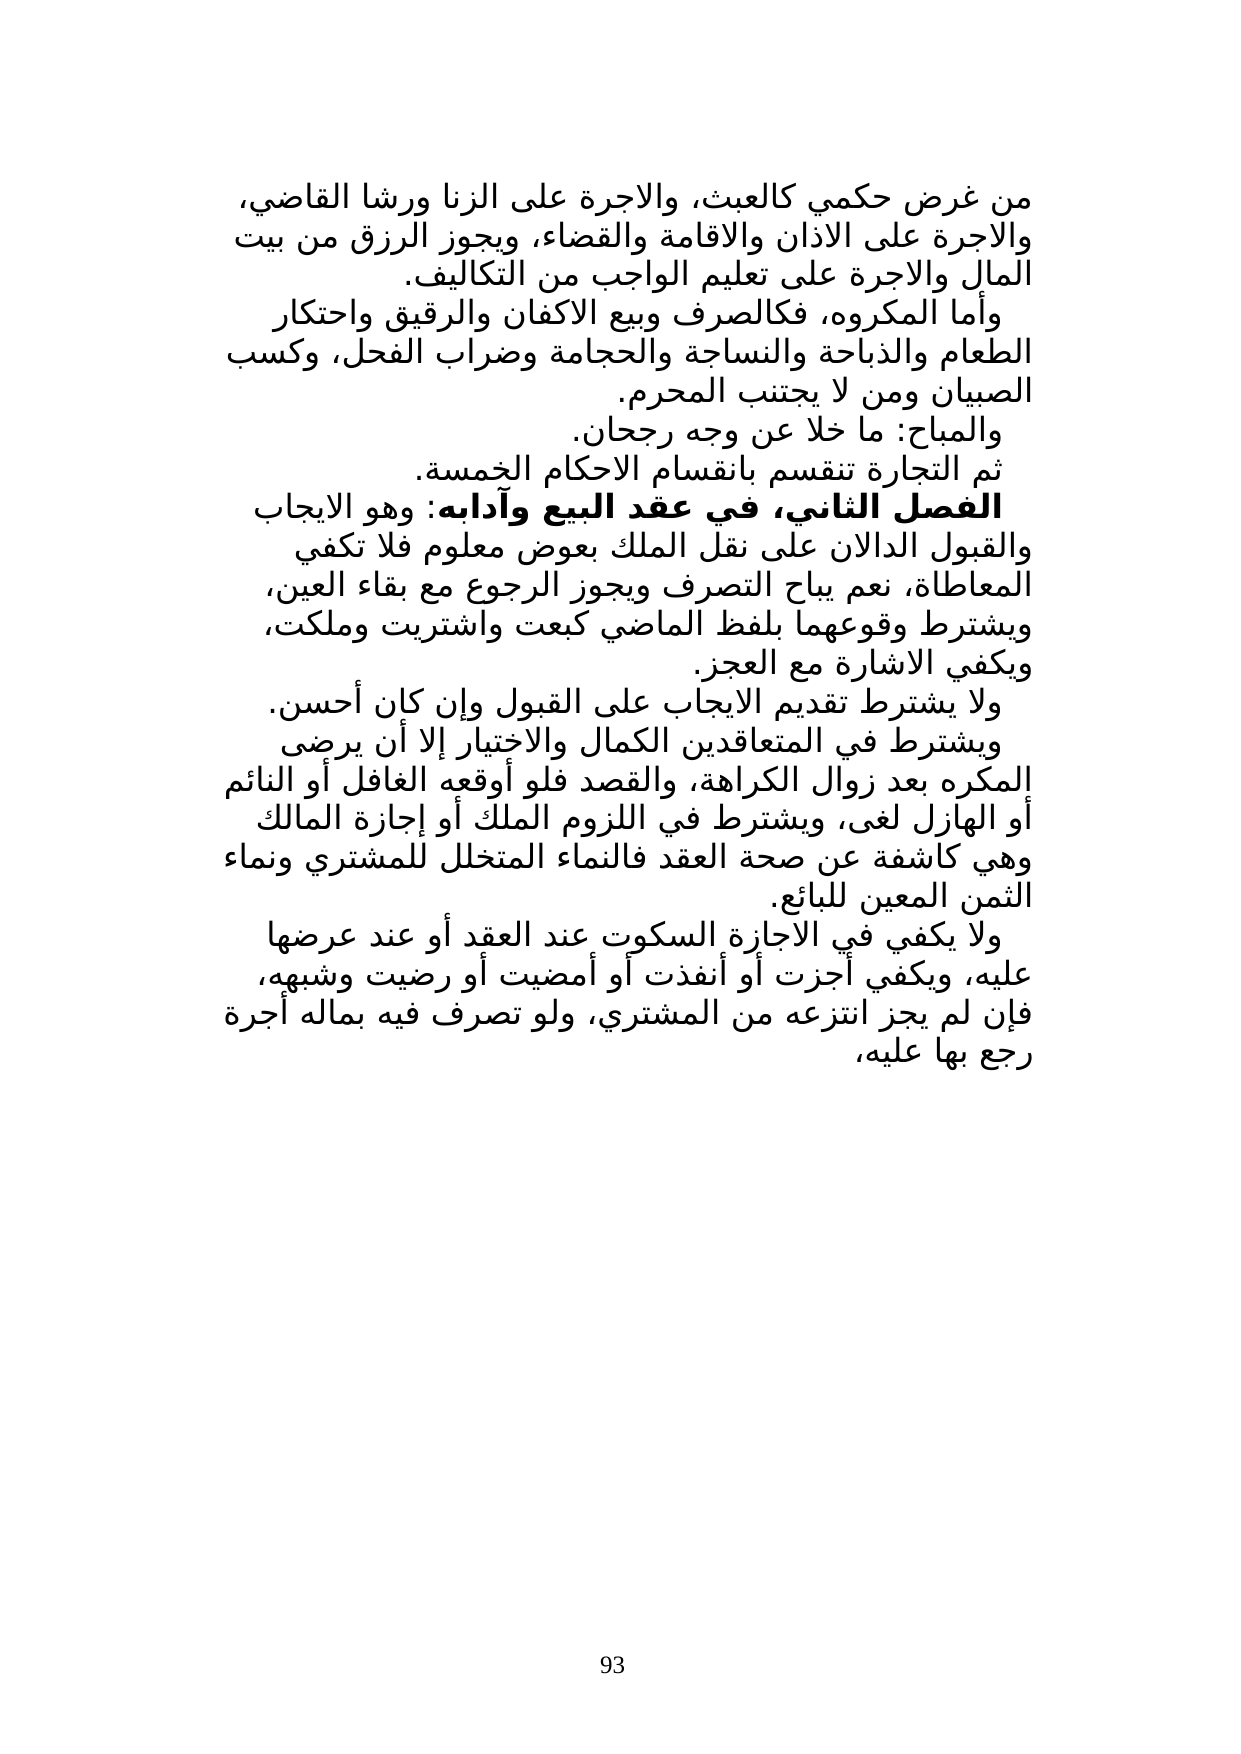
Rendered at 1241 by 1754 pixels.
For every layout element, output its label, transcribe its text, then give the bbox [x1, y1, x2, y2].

text ويشترط في المتعاقدين الكمال والاختيار إلا أن يرضى المكره بعد زوال الكراهة، والقصد فلو أوقعه الغافل أو النائم أو الهازل لغى، ويشترط في اللزوم الملك أو إجازة المالك وهي كاشفة عن صحة العقد فالنماء المتخلل للمشتري ونماء الثمن المعين للبائع. [222, 721, 1033, 915]
text ثم التجارة تنقسم بانقسام الاحكام الخمسة. [222, 449, 1033, 488]
text من غرض حكمي كالعبث، والاجرة على الزنا ورشا القاضي، والاجرة على الاذان والاقامة والقضاء، ويجوز الرزق من بيت المال والاجرة على تعليم الواجب من التكاليف. [222, 177, 1033, 294]
text وأما المكروه، فكالصرف وبيع الاكفان والرقيق واحتكار الطعام والذباحة والنساجة والحجامة وضراب الفحل، وكسب الصبيان ومن لا يجتنب المحرم. [222, 294, 1033, 410]
text الفصل الثاني، في عقد البيع وآدابه: وهو الايجاب والقبول الدالان على نقل الملك بعوض معلوم فلا تكفي المعاطاة، نعم يباح التصرف ويجوز الرجوع مع بقاء العين، ويشترط وقوعهما بلفظ الماضي كبعت واشتريت وملكت، ويكفي الاشارة مع العجز. [222, 488, 1033, 682]
text والمباح: ما خلا عن وجه رجحان. [222, 410, 1033, 449]
text ولا يشترط تقديم الايجاب على القبول وإن كان أحسن. [222, 682, 1033, 721]
text ولا يكفي في الاجازة السكوت عند العقد أو عند عرضها عليه، ويكفي أجزت أو أنفذت أو أمضيت أو رضيت وشبهه، فإن لم يجز انتزعه من المشتري، ولو تصرف فيه بماله أجرة رجع بها عليه، [222, 915, 1033, 1071]
